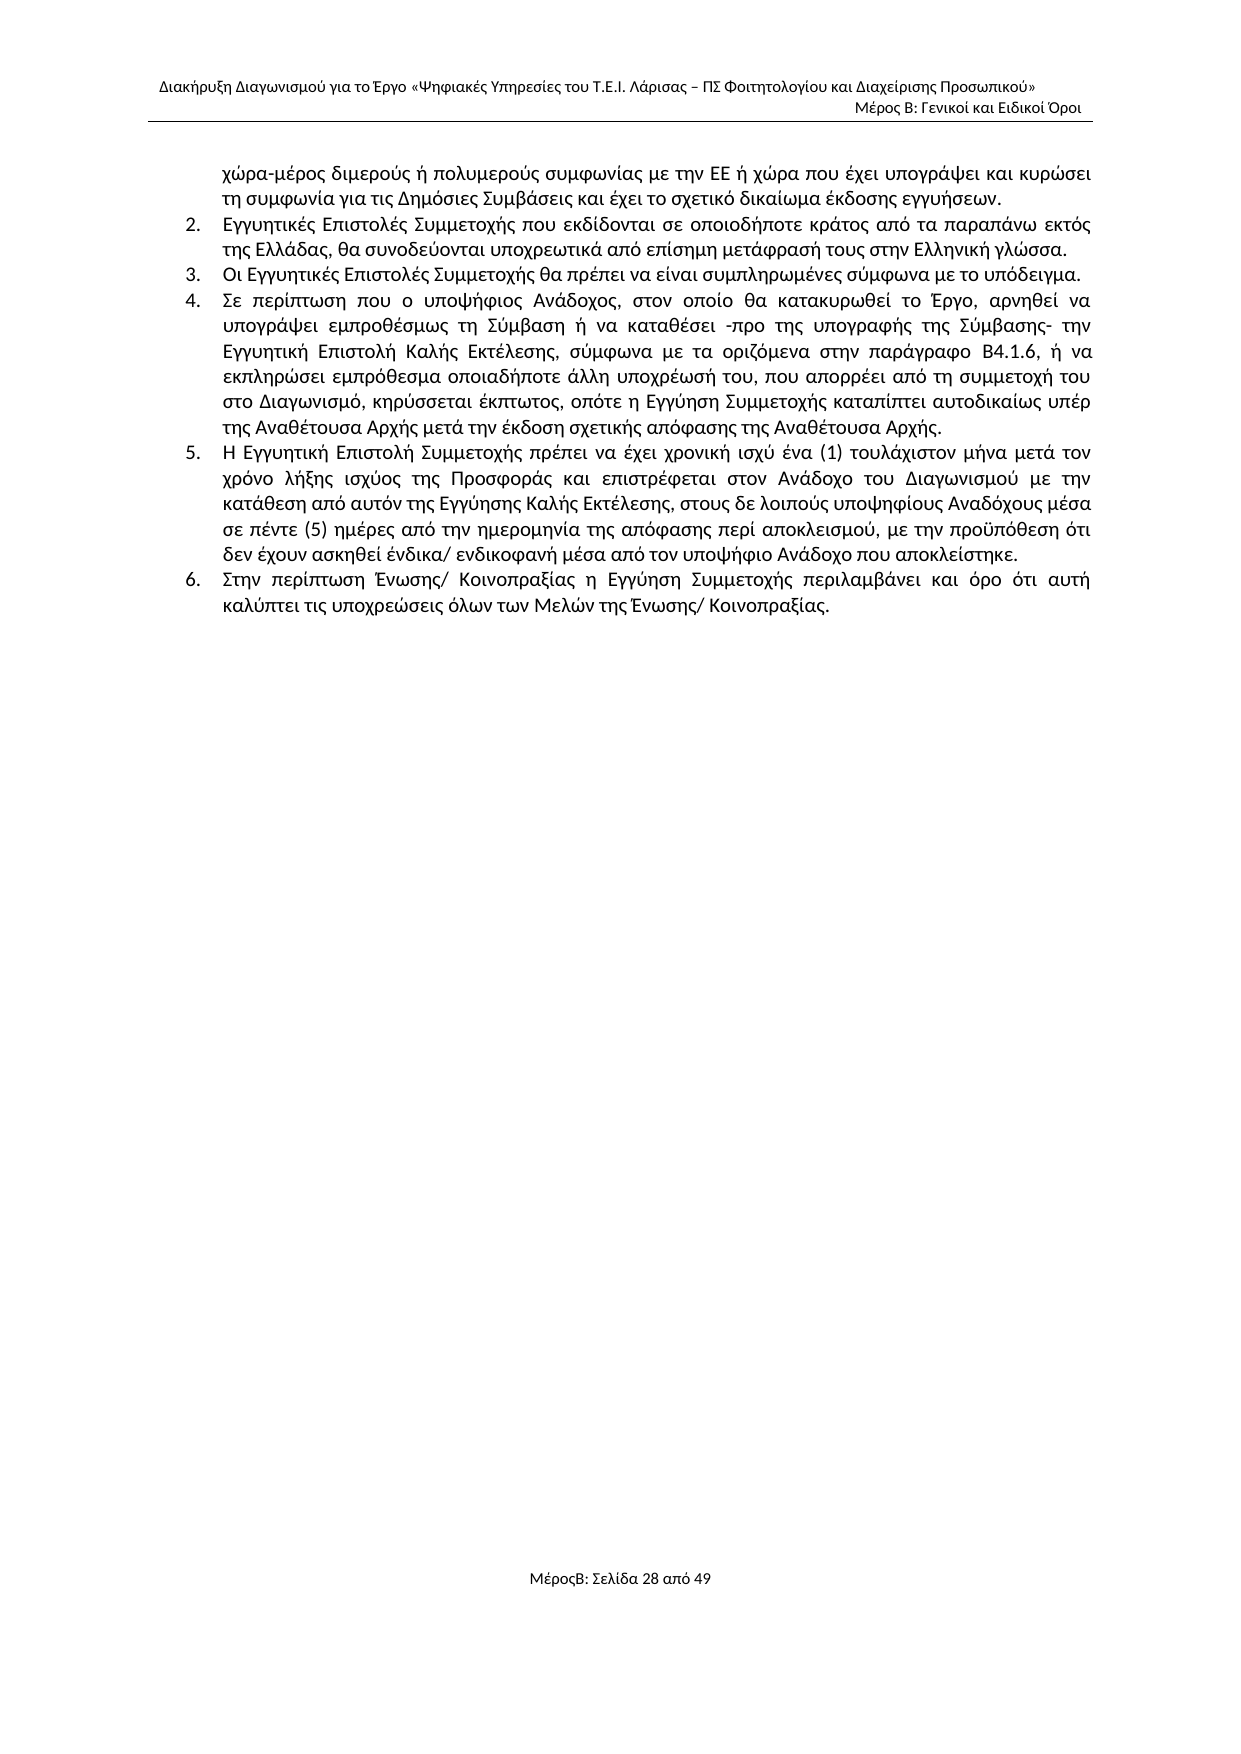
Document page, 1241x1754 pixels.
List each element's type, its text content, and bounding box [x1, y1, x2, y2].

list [185, 160, 1092, 211]
list Εγγυητικές Επιστολές Συμμετοχής που εκδίδονται σε οποιοδήποτε κράτος από τα παραπάνω εκτός της Ελλάδας, θα συνοδεύονται υποχρεωτικά από επίσημη μετάφρασή τους στην Ελληνική γλώσσα. [185, 211, 1092, 262]
list Η Εγγυητική Επιστολή Συμμετοχής πρέπει να έχει χρονική ισχύ ένα (1) τουλάχιστον μήνα μετά τον χρόνο λήξης ισχύος της Προσφοράς και επιστρέφεται στον Ανάδοχο του Διαγωνισμού με την κατάθεση από αυτόν της Εγγύησης Καλής Εκτέλεσης, στους δε λοιπούς υποψηφίους Αναδόχους μέσα σε πέντε (5) ημέρες από την ημερομηνία της απόφασης περί αποκλεισμού, με την προϋπόθεση ότι δεν έχουν ασκηθεί ένδικα/ ενδικοφανή μέσα από τον υποψήφιο Ανάδοχο που αποκλείστηκε. [185, 439, 1092, 567]
list Οι Εγγυητικές Επιστολές Συμμετοχής θα πρέπει να είναι συμπληρωμένες σύμφωνα με το υπόδειγμα. [185, 262, 1092, 287]
list Στην περίπτωση Ένωσης/ Κοινοπραξίας η Εγγύηση Συμμετοχής περιλαμβάνει και όρο ότι αυτή καλύπτει τις υποχρεώσεις όλων των Μελών της Ένωσης/ Κοινοπραξίας. [185, 567, 1092, 617]
list Σε περίπτωση που ο υποψήφιος Ανάδοχος, στον οποίο θα κατακυρωθεί το Έργο, αρνηθεί να υπογράψει εμπροθέσμως τη Σύμβαση ή να καταθέσει -προ της υπογραφής της Σύμβασης- την Εγγυητική Επιστολή Καλής Εκτέλεσης, σύμφωνα με τα οριζόμενα στην παράγραφο Β4.1.6, ή να εκπληρώσει εμπρόθεσμα οποιαδήποτε άλλη υποχρέωσή του, που απορρέει από τη συμμετοχή του στο Διαγωνισμό, κηρύσσεται έκπτωτος, οπότε η Εγγύηση Συμμετοχής καταπίπτει αυτοδικαίως υπέρ της Αναθέτουσα Αρχής μετά την έκδοση σχετικής απόφασης της Αναθέτουσα Αρχής. [185, 287, 1092, 439]
